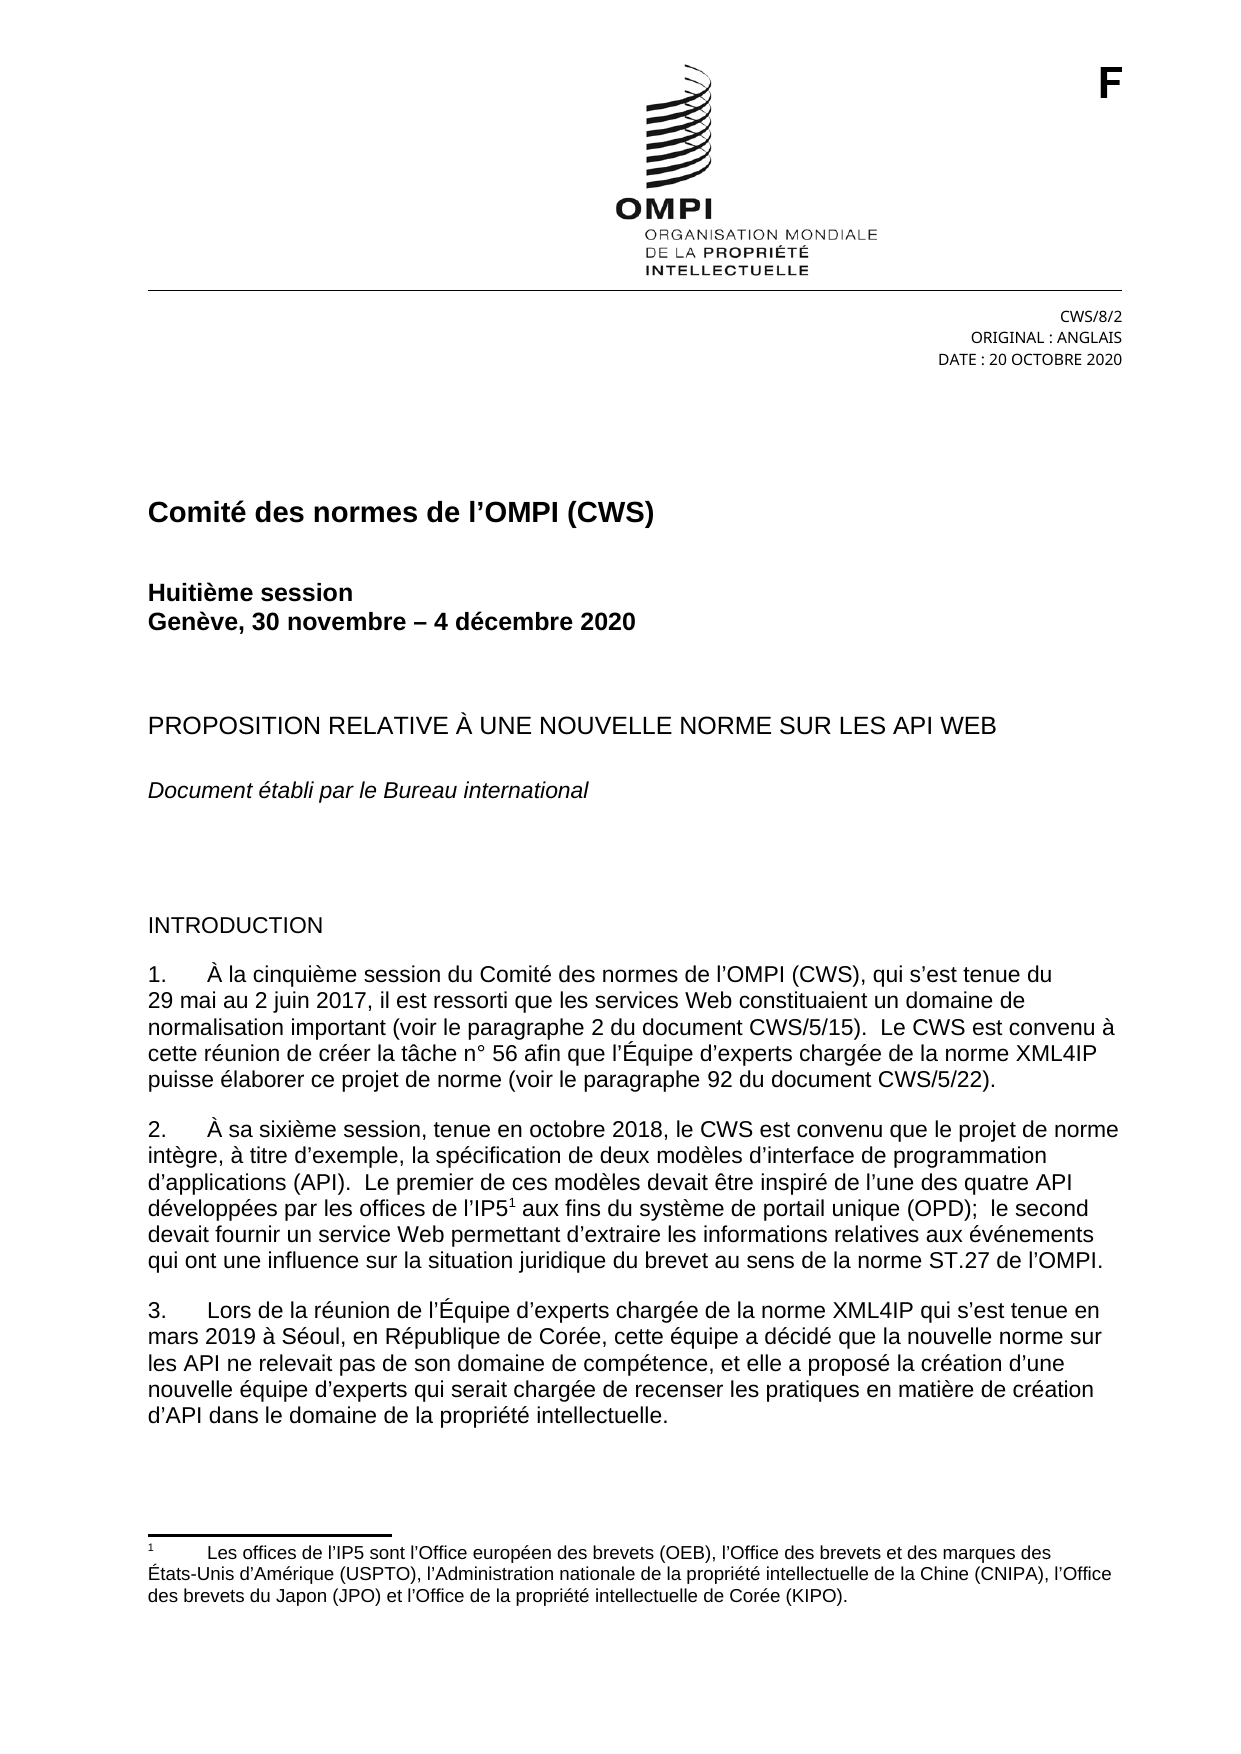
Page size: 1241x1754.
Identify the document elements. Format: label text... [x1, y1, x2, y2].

text DATE : 20 octobre 2020 [148, 348, 1122, 370]
text ORIGINAL : anglais [148, 327, 1122, 348]
text CWS/8/2 [148, 291, 1122, 327]
text Document établi par le Bureau international [148, 777, 1122, 803]
subtitle Introduction [148, 912, 1122, 938]
text Genève, 30 novembre – 4 décembre 2020 [148, 607, 1122, 636]
text À sa sixième session, tenue en octobre 2018, le CWS est convenu que le projet de norme intègre, à titre d’exemple, la spécification de deux modèles d’interface de programmation d’applications (API). Le premier de ces modèles devait être inspiré de l’une des quatre API développées par les offices de l’IP5 aux fins du système de portail unique (OPD); le second devait fournir un service Web permettant d’extraire les informations relatives aux événements qui ont une influence sur la situation juridique du brevet au sens de la norme ST.27 de l’OMPI. [148, 1116, 1122, 1274]
text Proposition relative à une nouvelle norme sur les API Web [148, 711, 1122, 739]
subtitle Comité des normes de l’OMPI (CWS) [148, 495, 1122, 528]
text Huitième session [148, 578, 1122, 607]
text Lors de la réunion de l’Équipe d’experts chargée de la norme XML4IP qui s’est tenue en mars 2019 à Séoul, en République de Corée, cette équipe a décidé que la nouvelle norme sur les API ne relevait pas de son domaine de compétence, et elle a proposé la création d’une nouvelle équipe d’experts qui serait chargée de recenser les pratiques en matière de création d’API dans le domaine de la propriété intellectuelle. [148, 1297, 1122, 1428]
picture [613, 59, 1123, 278]
text À la cinquième session du Comité des normes de l’OMPI (CWS), qui s’est tenue du 29 mai au 2 juin 2017, il est ressorti que les services Web constituaient un domaine de normalisation important (voir le paragraphe 2 du document CWS/5/15). Le CWS est convenu à cette réunion de créer la tâche n° 56 afin que l’Équipe d’experts chargée de la norme XML4IP puisse élaborer ce projet de norme (voir le paragraphe 92 du document CWS/5/22). [148, 961, 1122, 1093]
